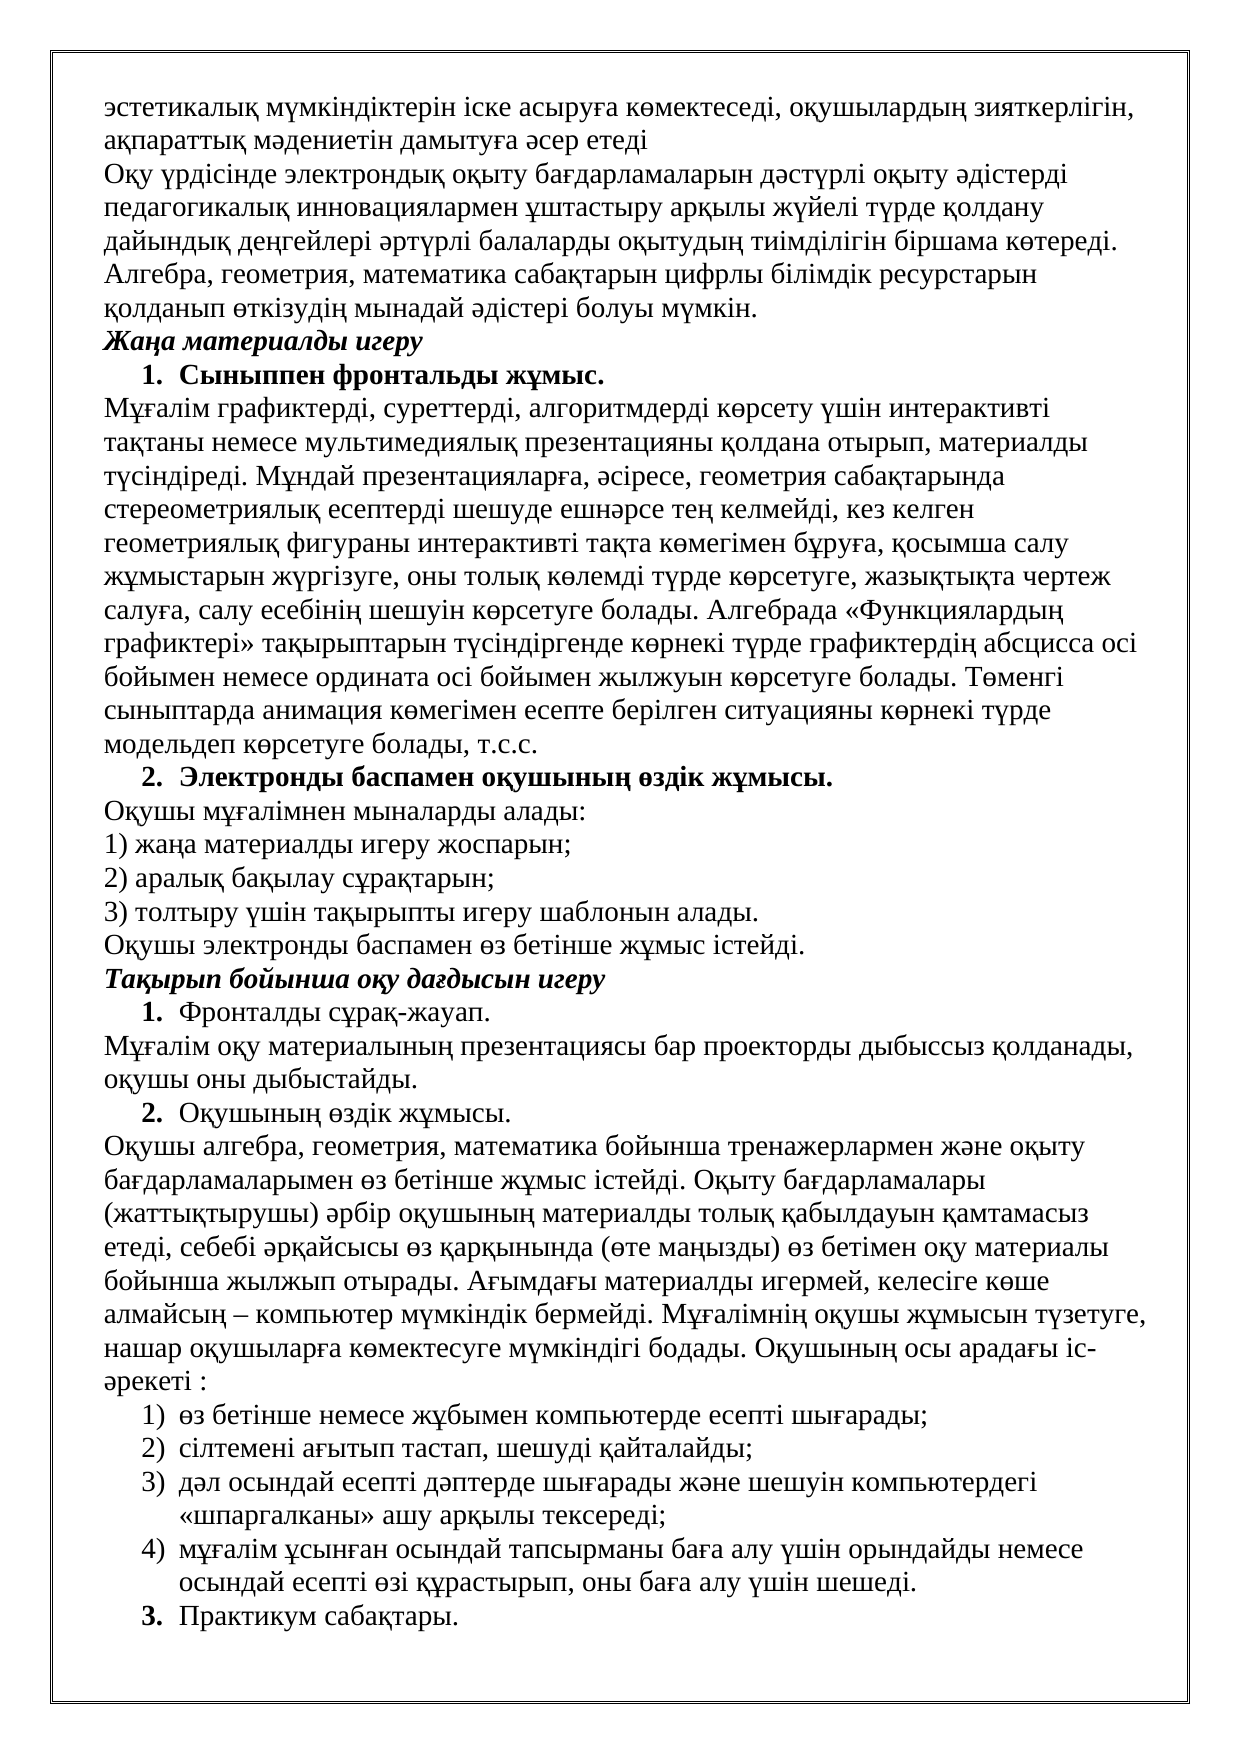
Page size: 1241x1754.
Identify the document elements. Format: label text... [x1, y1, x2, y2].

list Фронталды сұрақ-жауап. [141, 994, 1152, 1028]
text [103, 89, 1152, 156]
list Электронды баспамен оқушының өздік жұмысы. [141, 759, 1152, 793]
list Практикум сабақтары. [141, 1598, 1152, 1632]
list өз бетінше немесе жұбымен компьютерде есепті шығарады; [141, 1397, 1152, 1430]
text 3) толтыру үшін тақырыпты игеру шаблонын алады. [103, 894, 1152, 927]
text Мұғалім графиктерді, суреттерді, алгоритмдерді көрсету үшін интерактивті тақтаны немесе мультимедиялық презентацияны қолдана отырып, материалды түсіндіреді. Мұндай презентацияларға, әсіресе, геометрия сабақтарында стереометриялық есептерді шешуде ешнәрсе тең келмейді, кез келген геометриялық фигураны интерактивті тақта көмегімен бұруға, қосымша салу жұмыстарын жүргізуге, оны толық көлемді түрде көрсетуге, жазықтықта чертеж салуға, салу есебінің шешуін көрсетуге болады. Алгебрада «Функциялардың графиктері» тақырыптарын түсіндіргенде көрнекі түрде графиктердің абсцисса осі бойымен немесе ордината осі бойымен жылжуын көрсетуге болады. Төменгі сыныптарда анимация көмегімен есепте берілген ситуацияны көрнекі түрде модельдеп көрсетуге болады, т.с.с. [103, 391, 1152, 759]
list сілтемені ағытып тастап, шешуді қайталайды; [141, 1430, 1152, 1464]
list Сыныппен фронтальды жұмыс. [141, 357, 1152, 391]
text 1) жаңа материалды игеру жоспарын; [103, 827, 1152, 860]
text Оқушы алгебра, геометрия, математика бойынша тренажерлармен және оқыту бағдарламаларымен өз бетінше жұмыс істейді. Оқыту бағдарламалары (жаттықтырушы) әрбір оқушының материалды толық қабылдауын қамтамасыз етеді, себебі әрқайсысы өз қарқынында (өте маңызды) өз бетімен оқу материалы бойынша жылжып отырады. Ағымдағы материалды игермей, келесіге көше алмайсың – компьютер мүмкіндік бермейді. Мұғалімнің оқушы жұмысын түзетуге, нашар оқушыларға көмектесуге мүмкіндігі бодады. Оқушының осы арадағы іс-әрекеті : [103, 1128, 1152, 1397]
text Тақырып бойынша оқу дағдысын игеру [103, 961, 1152, 994]
list мұғалім ұсынған осындай тапсырманы баға алу үшін орындайды немесе осындай есепті өзі құрастырып, оны баға алу үшін шешеді. [141, 1531, 1152, 1598]
text Алгебра, геометрия, математика сабақтарын цифрлы білімдік ресурстарын қолданып өткізудің мынадай әдістері болуы мүмкін. [103, 256, 1152, 323]
list дәл осындай есепті дәптерде шығарады және шешуін компьютердегі «шпаргалканы» ашу арқылы тексереді; [141, 1464, 1152, 1531]
text Оқу үрдісінде электрондық оқыту бағдарламаларын дәстүрлі оқыту әдістерді педагогикалық инновациялармен ұштастыру арқылы жүйелі түрде қолдану дайындық деңгейлері әртүрлі балаларды оқытудың тиімділігін біршама көтереді. [103, 156, 1152, 256]
text Оқушы электронды баспамен өз бетінше жұмыс істейді. [103, 927, 1152, 961]
text Мұғалім оқу материалының презентациясы бар проекторды дыбыссыз қолданады, оқушы оны дыбыстайды. [103, 1028, 1152, 1095]
text Оқушы мұғалімнен мыналарды алады: [103, 793, 1152, 827]
text Жаңа материалды игеру [103, 323, 1152, 357]
text 2) аралық бақылау сұрақтарын; [103, 860, 1152, 894]
list Оқушының өздік жұмысы. [141, 1095, 1152, 1128]
